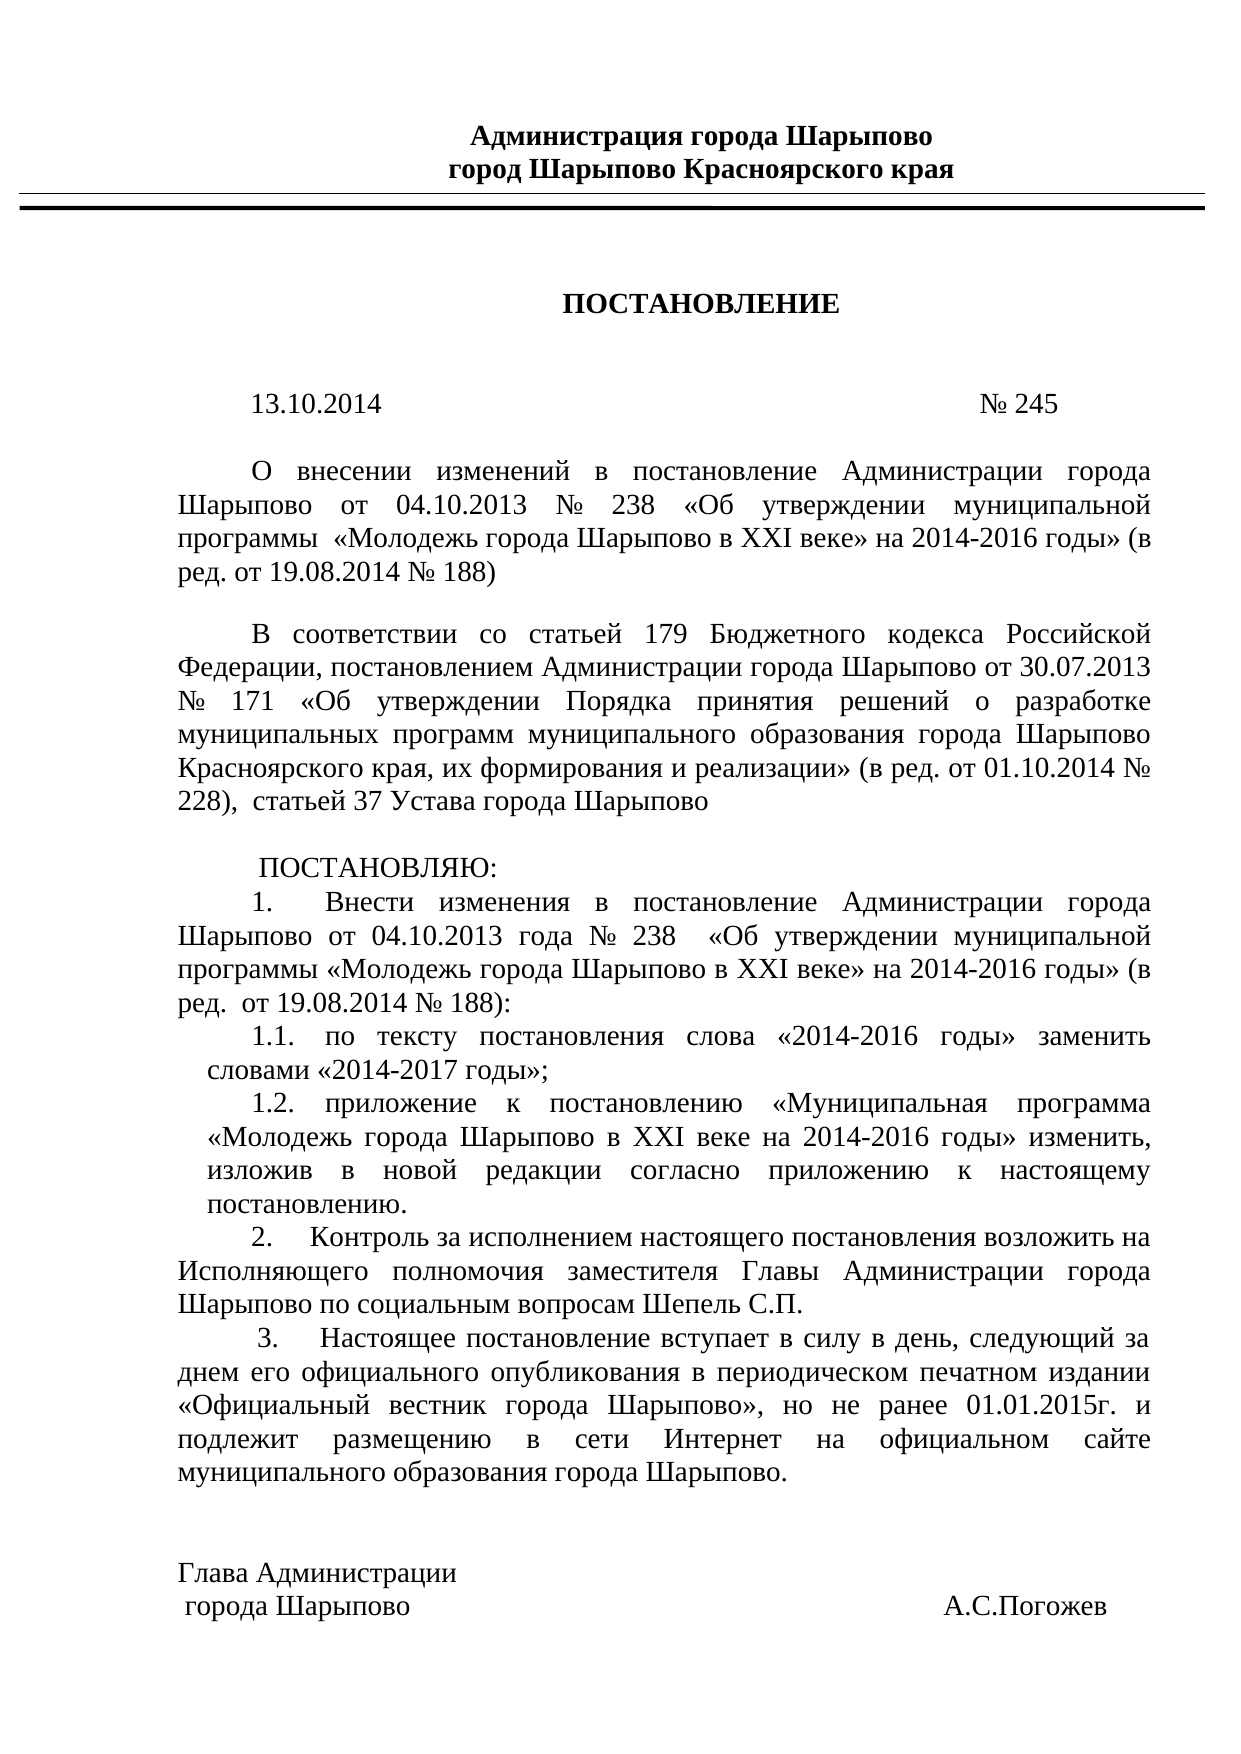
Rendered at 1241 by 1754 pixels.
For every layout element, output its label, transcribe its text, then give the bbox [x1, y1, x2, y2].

list приложение к постановлению «Муниципальная программа «Молодежь города Шарыпово в XXI веке на 2014-2016 годы» изменить, изложив в новой редакции согласно приложению к настоящему постановлению. [207, 1085, 1152, 1219]
text Администрация города Шарыпово [177, 118, 1152, 152]
list по тексту постановления слова «2014-2016 годы» заменить словами «2014-2017 годы»; [207, 1018, 1152, 1085]
text ПОСТАНОВЛЯЮ: [177, 851, 1152, 884]
text города Шарыпово А.С.Погожев [177, 1588, 1152, 1622]
text В соответствии со статьей 179 Бюджетного кодекса Российской Федерации, постановлением Администрации города Шарыпово от 30.07.2013 № 171 «Об утверждении Порядка принятия решений о разработке муниципальных программ муниципального образования города Шарыпово Красноярского края, их формирования и реализации» (в ред. от 01.10.2014 № 228), статьей 37 Устава города Шарыпово [177, 616, 1152, 817]
text Глава Администрации [177, 1555, 1152, 1588]
text 2. Контроль за исполнением настоящего постановления возложить на Исполняющего полномочия заместителя Главы Администрации города Шарыпово по социальным вопросам Шепель С.П. [177, 1219, 1152, 1320]
list Внести изменения в постановление Администрации города Шарыпово от 04.10.2013 года № 238 «Об утверждении муниципальной программы «Молодежь города Шарыпово в XXI веке» на 2014-2016 годы» (в ред. от 19.08.2014 № 188): [177, 884, 1152, 1018]
text 13.10.2014 № 245 [177, 386, 1152, 420]
text ПОСТАНОВЛЕНИЕ [177, 286, 1152, 319]
text город Шарыпово Красноярского края [177, 152, 1152, 185]
text О внесении изменений в постановление Администрации города Шарыпово от 04.10.2013 № 238 «Об утверждении муниципальной программы «Молодежь города Шарыпово в XXI веке» на 2014-2016 годы» (в ред. от 19.08.2014 № 188) [177, 453, 1152, 588]
text 3. Настоящее постановление вступает в силу в день, следующий за днем его официального опубликования в периодическом печатном издании «Официальный вестник города Шарыпово», но не ранее 01.01.2015г. и подлежит размещению в сети Интернет на официальном сайте муниципального образования города Шарыпово. [177, 1320, 1152, 1488]
